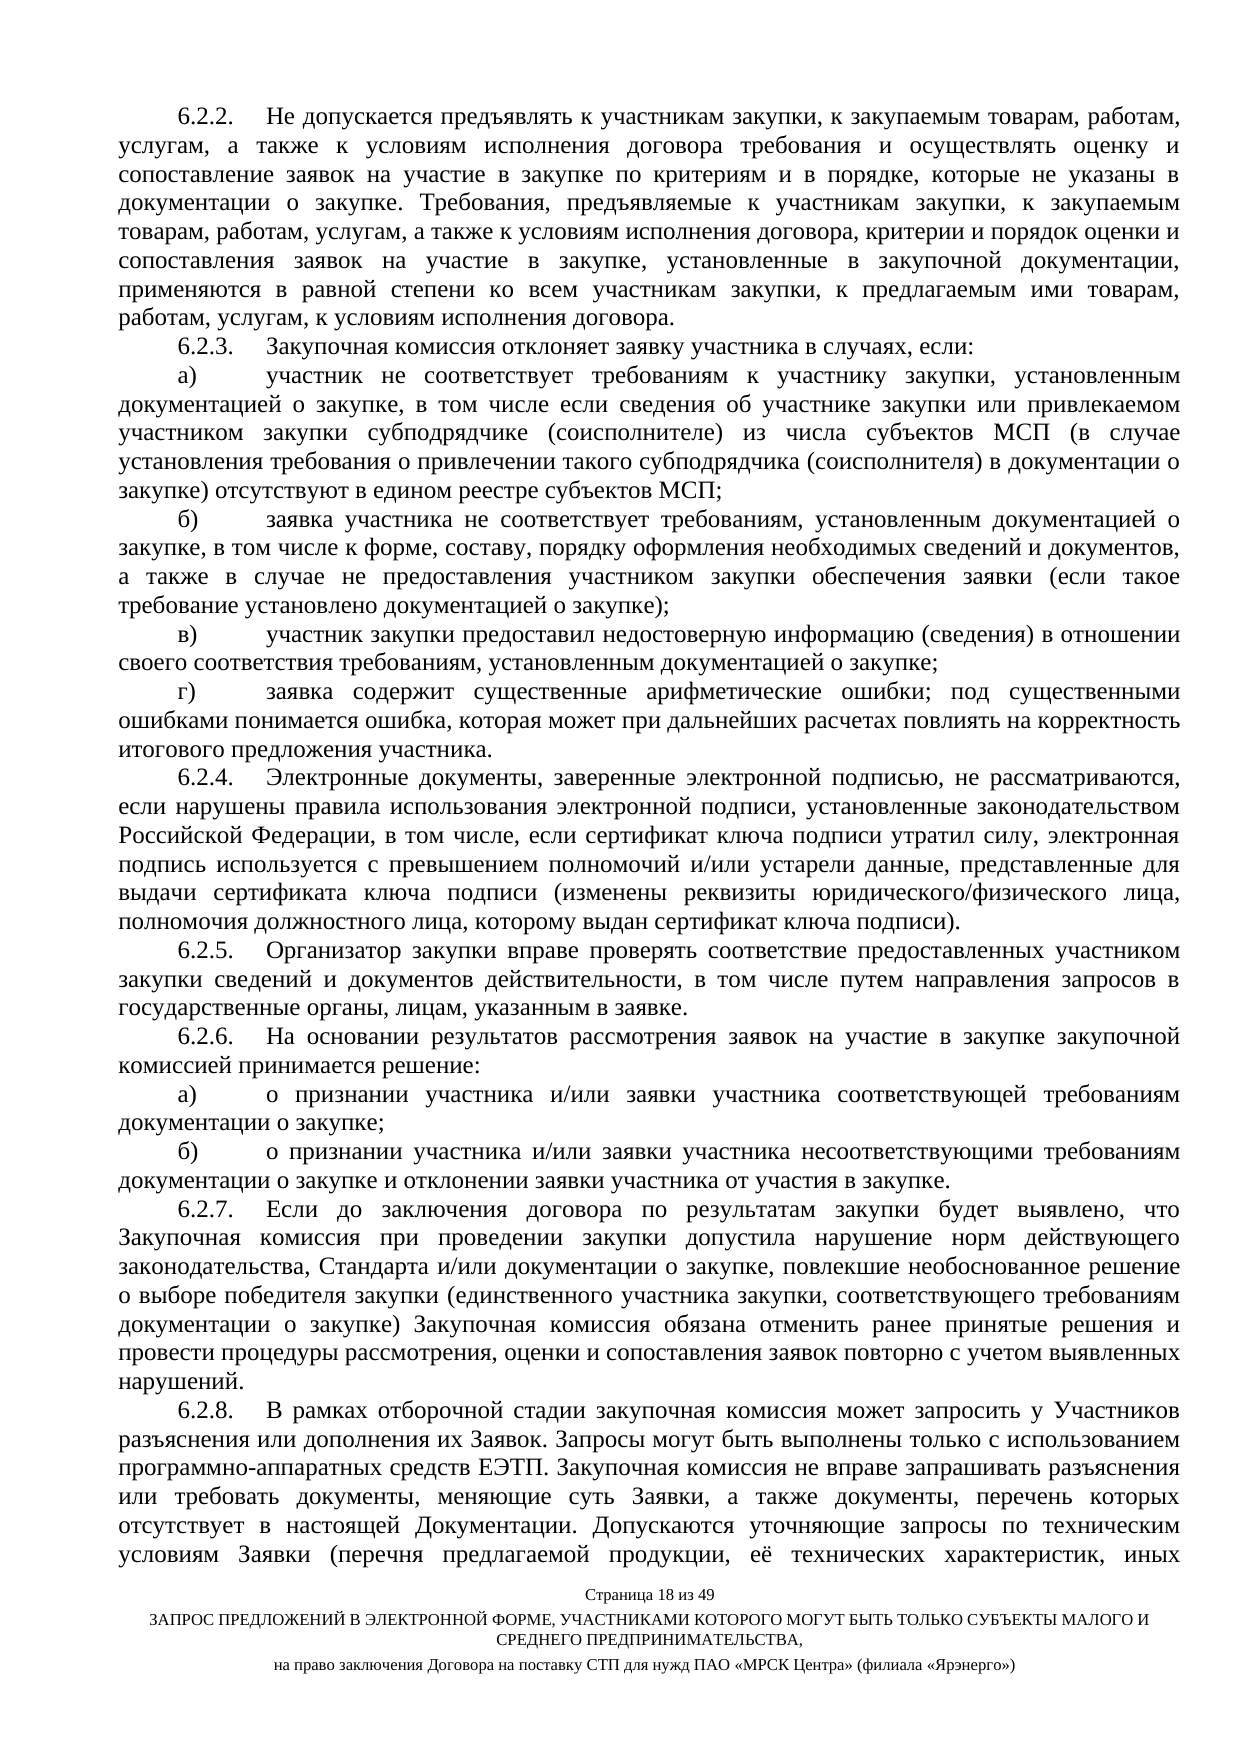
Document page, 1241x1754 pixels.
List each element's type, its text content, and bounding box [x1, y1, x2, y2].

subtitle Не допускается предъявлять к участникам закупки, к закупаемым товарам, работам, услугам, а также к условиям исполнения договора требования и осуществлять оценку и сопоставление заявок на участие в закупке по критериям и в порядке, которые не указаны в документации о закупке. Требования, предъявляемые к участникам закупки, к закупаемым товарам, работам, услугам, а также к условиям исполнения договора, критерии и порядок оценки и сопоставления заявок на участие в закупке, установленные в закупочной документации, применяются в равной степени ко всем участникам закупки, к предлагаемым ими товарам, работам, услугам, к условиям исполнения договора. [118, 101, 1181, 331]
subtitle о признании участника и/или заявки участника соответствующей требованиям документации о закупке; [118, 1079, 1181, 1136]
subtitle Электронные документы, заверенные электронной подписью, не рассматриваются, если нарушены правила использования электронной подписи, установленные законодательством Российской Федерации, в том числе, если сертификат ключа подписи утратил силу, электронная подпись используется с превышением полномочий и/или устарели данные, представленные для выдачи сертификата ключа подписи (изменены реквизиты юридического/физического лица, полномочия должностного лица, которому выдан сертификат ключа подписи). [118, 762, 1181, 935]
list заявка содержит существенные арифметические ошибки; под существенными ошибками понимается ошибка, которая может при дальнейших расчетах повлиять на корректность итогового предложения участника. [118, 676, 1181, 762]
subtitle Закупочная комиссия отклоняет заявку участника в случаях, если: [118, 331, 1181, 360]
list участник закупки предоставил недостоверную информацию (сведения) в отношении своего соответствия требованиям, установленным документацией о закупке; [118, 619, 1181, 676]
subtitle о признании участника и/или заявки участника несоответствующими требованиям документации о закупке и отклонении заявки участника от участия в закупке. [118, 1136, 1181, 1194]
subtitle Если до заключения договора по результатам закупки будет выявлено, что Закупочная комиссия при проведении закупки допустила нарушение норм действующего законодательства, Стандарта и/или документации о закупке, повлекшие необоснованное решение о выборе победителя закупки (единственного участника закупки, соответствующего требованиям документации о закупке) Закупочная комиссия обязана отменить ранее принятые решения и провести процедуры рассмотрения, оценки и сопоставления заявок повторно с учетом выявленных нарушений. [118, 1194, 1181, 1395]
subtitle На основании результатов рассмотрения заявок на участие в закупке закупочной комиссией принимается решение: [118, 1021, 1181, 1079]
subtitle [118, 1395, 1181, 1567]
list участник не соответствует требованиям к участнику закупки, установленным документацией о закупке, в том числе если сведения об участнике закупки или привлекаемом участником закупки субподрядчике (соисполнителе) из числа субъектов МСП (в случае установления требования о привлечении такого субподрядчика (соисполнителя) в документации о закупке) отсутствуют в едином реестре субъектов МСП; [118, 360, 1181, 504]
list заявка участника не соответствует требованиям, установленным документацией о закупке, в том числе к форме, составу, порядку оформления необходимых сведений и документов, а также в случае не предоставления участником закупки обеспечения заявки (если такое требование установлено документацией о закупке); [118, 504, 1181, 619]
subtitle Организатор закупки вправе проверять соответствие предоставленных участником закупки сведений и документов действительности, в том числе путем направления запросов в государственные органы, лицам, указанным в заявке. [118, 935, 1181, 1021]
